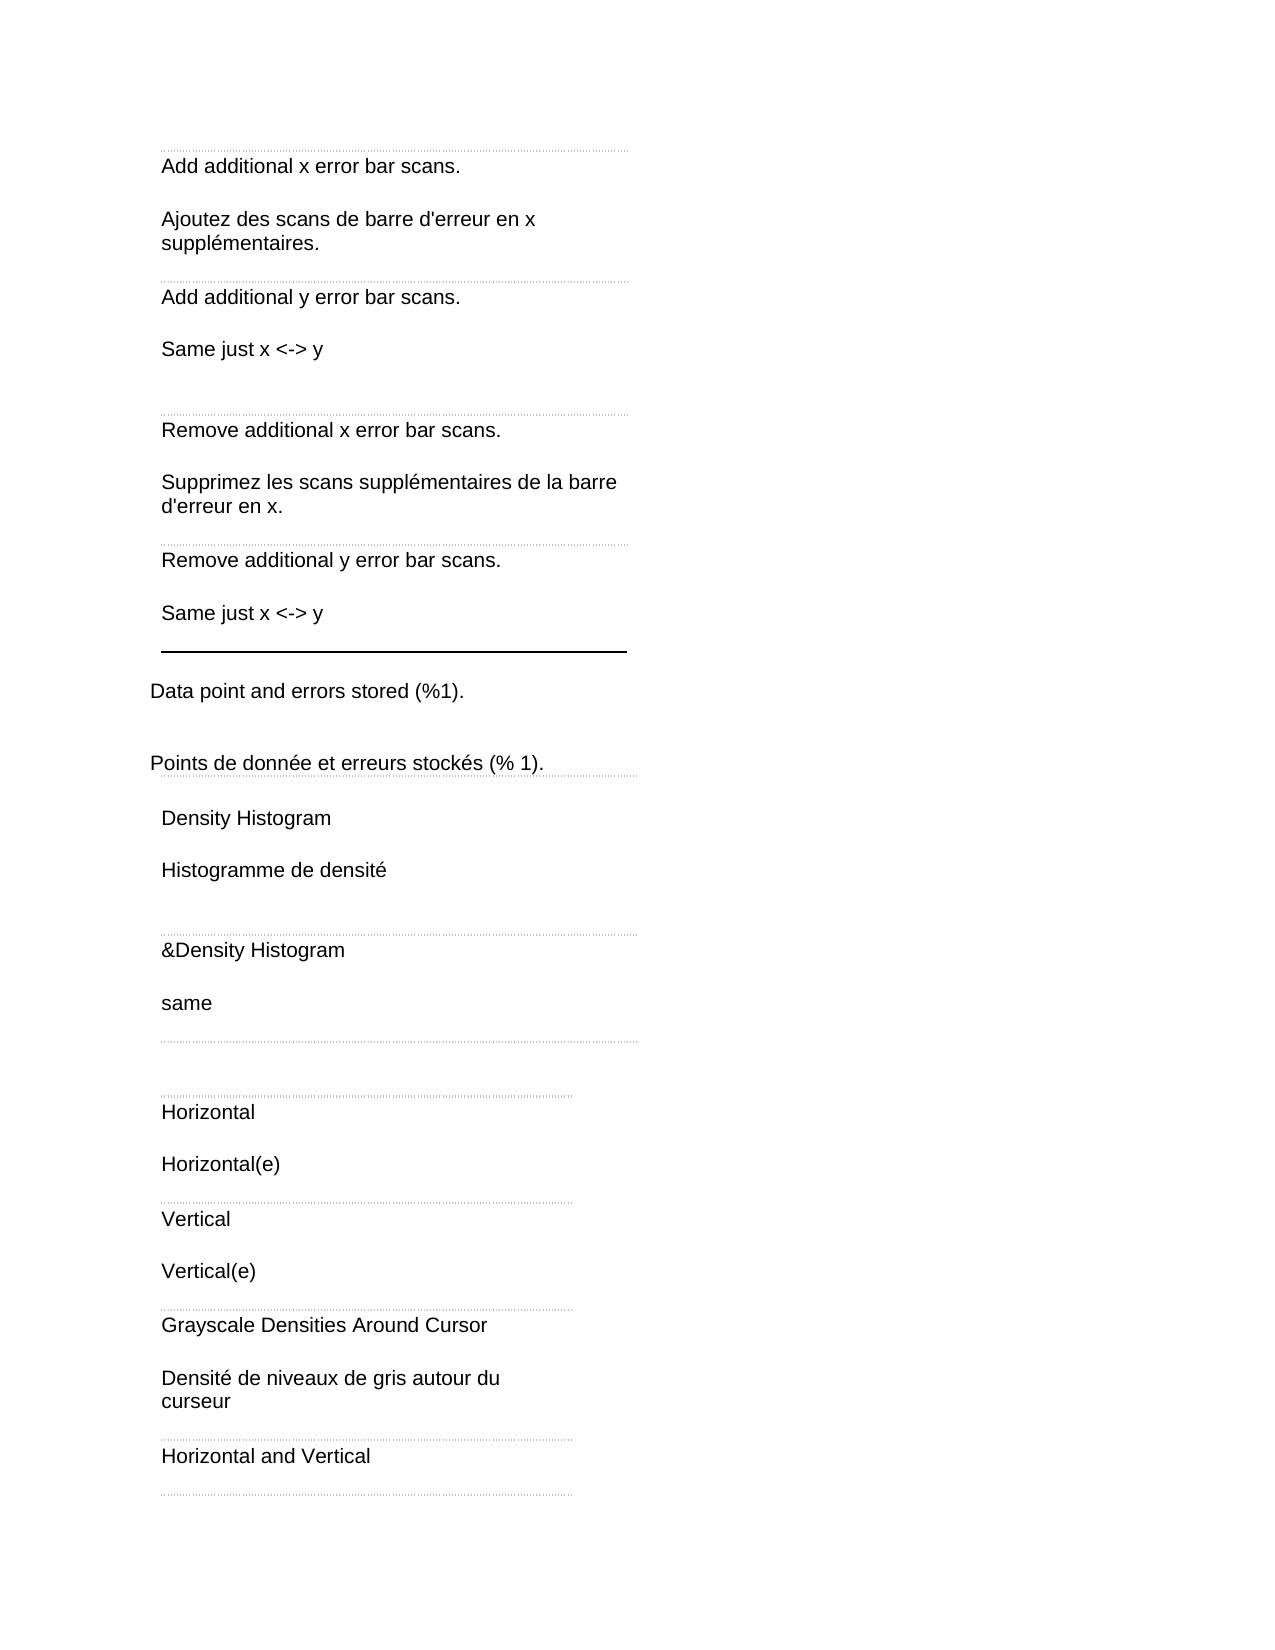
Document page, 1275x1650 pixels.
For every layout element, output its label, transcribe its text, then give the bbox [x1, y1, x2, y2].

table_cell Vertical Vertical(e) [161, 1202, 573, 1309]
text Data point and errors stored (%1). [150, 679, 1125, 703]
table_cell &Density Histogram same [161, 934, 638, 1041]
table_cell Grayscale Densities Around Cursor Densité de niveaux de gris autour du curseur [161, 1309, 573, 1439]
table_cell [161, 1439, 573, 1494]
table_header Density Histogram Histogramme de densité [161, 775, 638, 934]
table_cell Remove additional x error bar scans. Supprimez les scans supplémentaires de la barre d'erreur en x. [161, 414, 627, 544]
table_cell Add additional y error bar scans. Same just x <-> y [161, 281, 627, 413]
text Points de donnée et erreurs stockés (% 1). [150, 751, 1125, 775]
table_header Horizontal Horizontal(e) [161, 1095, 573, 1202]
table_cell Remove additional y error bar scans. Same just x <-> y [161, 544, 627, 651]
table_header Add additional x error bar scans. Ajoutez des scans de barre d'erreur en x supplémentaires. [161, 150, 627, 281]
